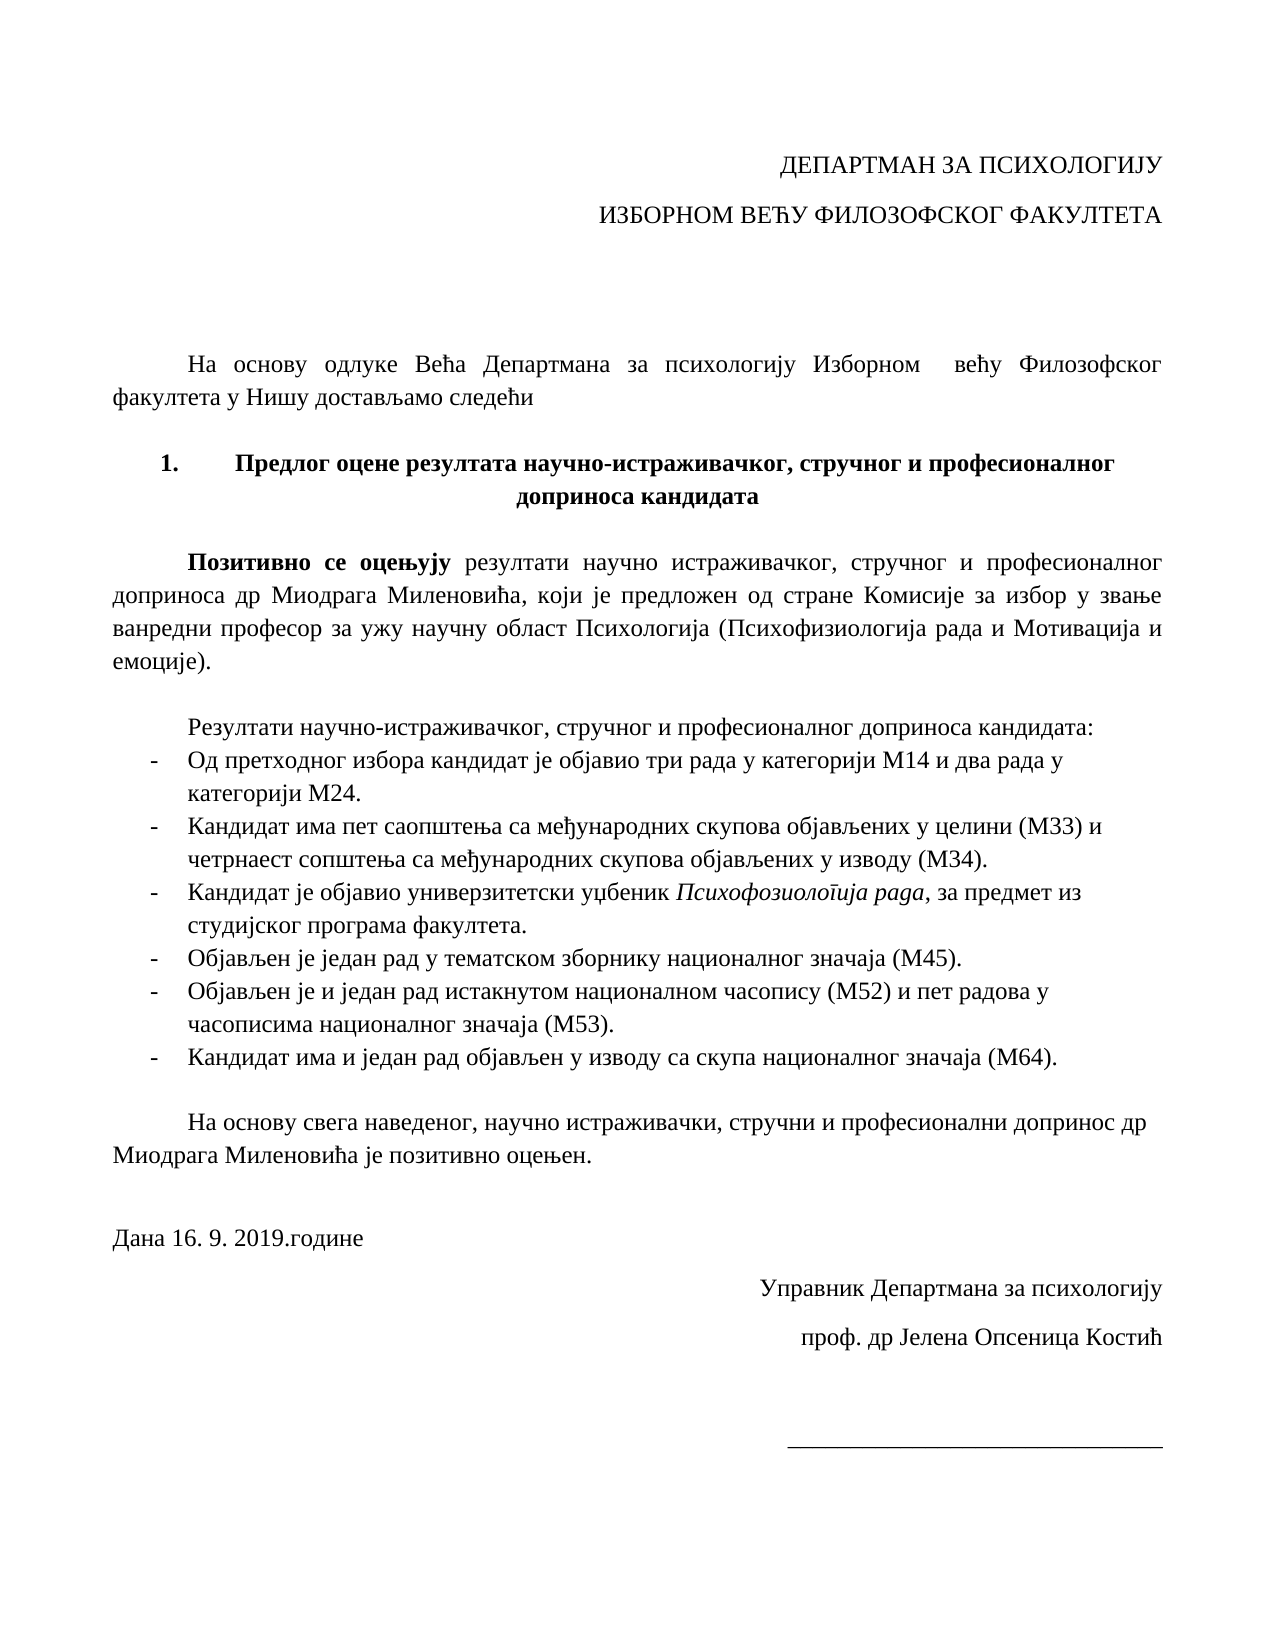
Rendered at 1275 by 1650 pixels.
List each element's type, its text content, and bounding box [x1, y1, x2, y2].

list Кандидат има и један рад објављен у изводу са скупа националног значаја (М64). [150, 1042, 1162, 1071]
list Кандидат има пет саопштења са међународних скупова објављених у целини (М33) и четрнаест сопштења са међународних скупова објављених у изводу (М34). [150, 811, 1162, 873]
text проф. др Јелена Опсеница Костић [112, 1322, 1162, 1351]
text ДЕПАРТМАН ЗА ПСИХОЛОГИЈУ [112, 150, 1162, 179]
text Резултати научно-истраживачког, стручног и професионалног доприноса кандидата: [112, 712, 1162, 741]
list Кандидат је објавио универзитетски уџбеник Психофозиологија рада, за предмет из студијског програма факултета. [150, 877, 1162, 939]
list Објављен је и један рад истакнутом националном часопису (М52) и пет радова у часописима националног значаја (М53). [150, 976, 1162, 1038]
text Дана 16. 9. 2019.године [112, 1223, 1162, 1252]
text ИЗБОРНОМ ВЕЋУ ФИЛОЗОФСКОГ ФАКУЛТЕТА [112, 200, 1162, 228]
text ______________________________ [112, 1422, 1162, 1451]
text 1. Предлог оцене резултата научно-истраживачког, стручног и професионалног доприноса кандидата [112, 448, 1162, 509]
list Објављен је један рад у тематском зборнику националног значаја (М45). [150, 943, 1162, 972]
text На основу одлуке Већа Департмана за психологију Изборном већу Филозофског факултета у Нишу достављамо следећи [112, 349, 1162, 411]
text Упрaвник Дeпaртмана зa психoлoгиjу [112, 1273, 1162, 1302]
list Од претходног избора кандидат је објавио три рада у категорији М14 и два рада у категорији М24. [150, 745, 1162, 807]
text На основу свега наведеног, научно истраживачки, стручни и професионални допринос др Миодрага Миленовића је позитивно оцењен. [112, 1107, 1162, 1169]
text Позитивно се оцењују резултати научно истраживачког, стручног и професионалног доприноса др Миодрага Миленовића, који је предложен од стране Комисије за избор у звање ванредни професор за ужу научну област Психологија (Психофизиологија рада и Мотивација и емоције). [112, 547, 1162, 675]
